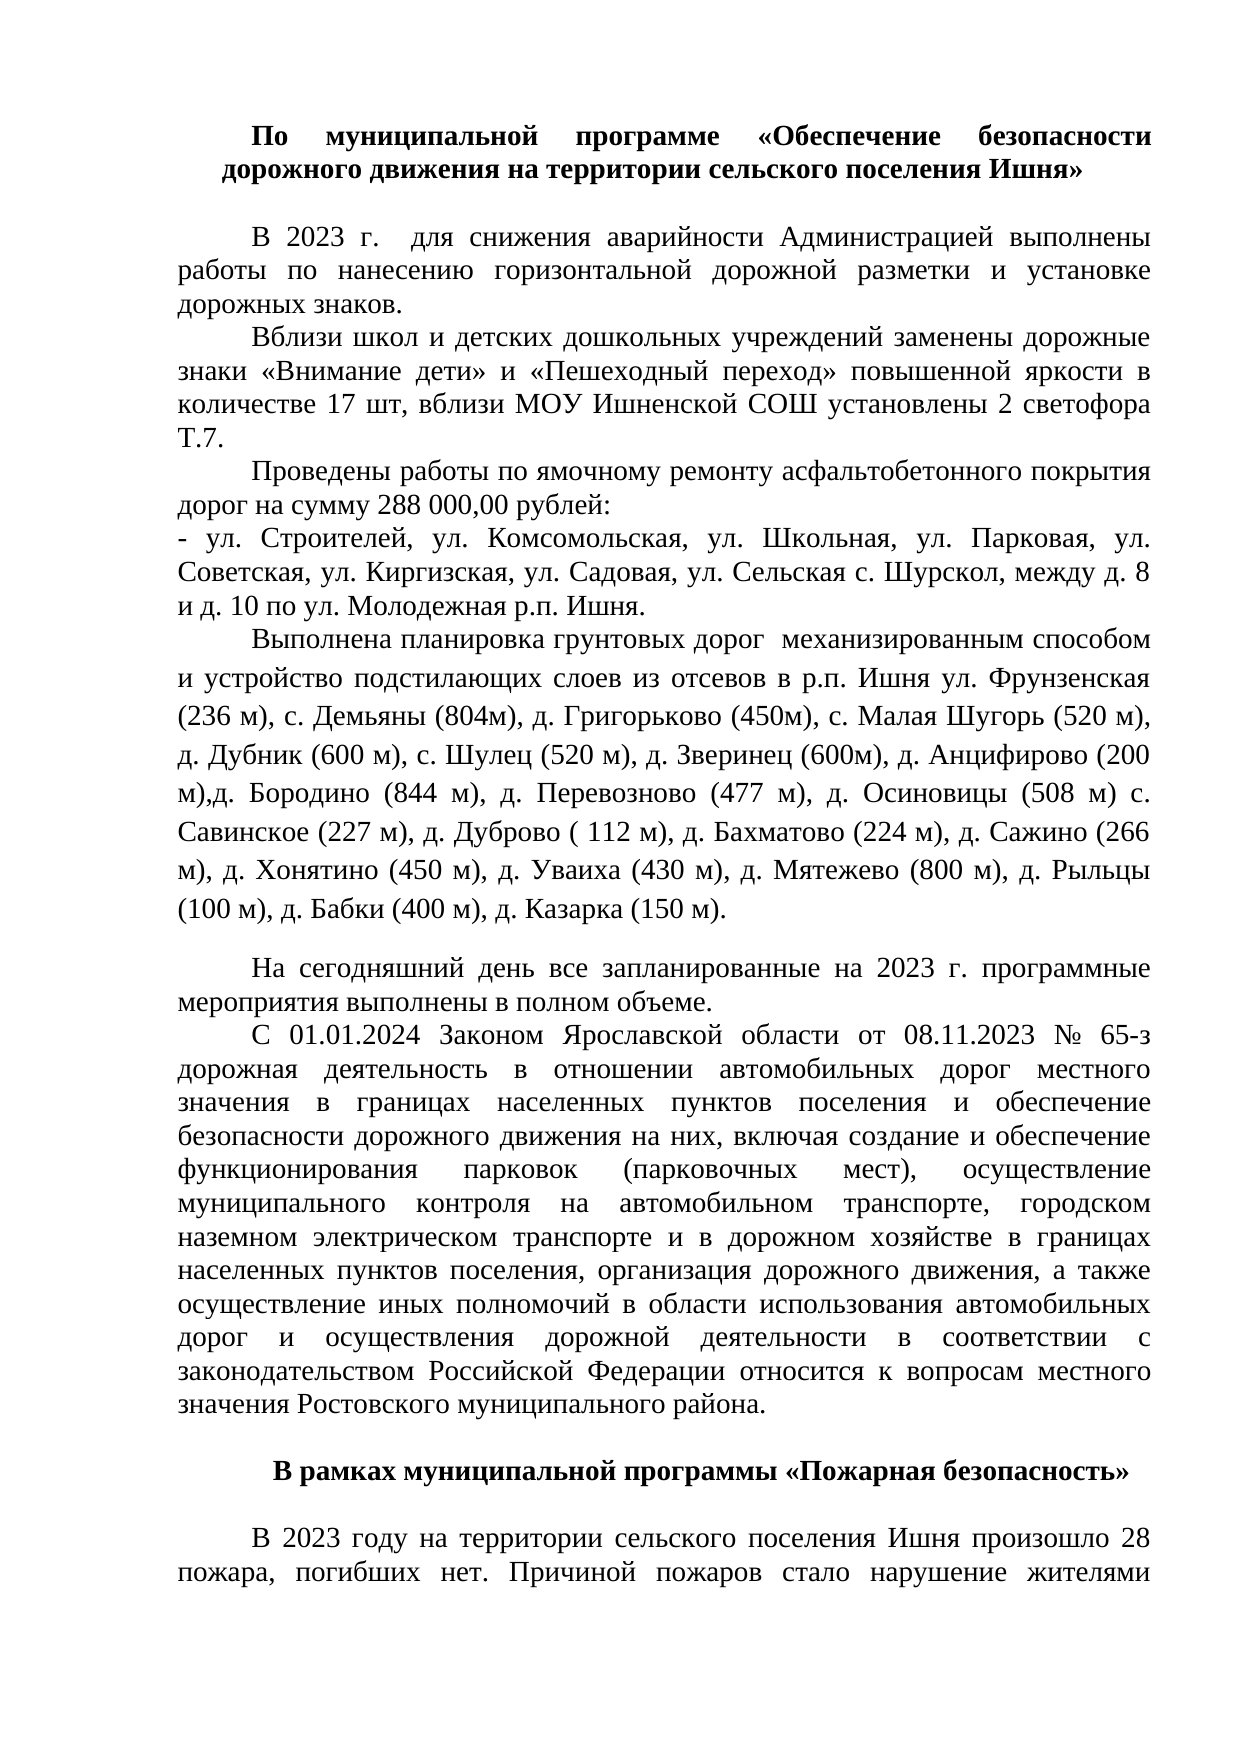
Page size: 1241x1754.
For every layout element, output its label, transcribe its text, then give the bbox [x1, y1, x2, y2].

text - ул. Строителей, ул. Комсомольская, ул. Школьная, ул. Парковая, ул. Советская, ул. Киргизская, ул. Садовая, ул. Сельская с. Шурскол, между д. 8 и д. 10 по ул. Молодежная р.п. Ишня. [177, 521, 1152, 621]
text С 01.01.2024 Законом Ярославской области от 08.11.2023 № 65-з дорожная деятельность в отношении автомобильных дорог местного значения в границах населенных пунктов поселения и обеспечение безопасности дорожного движения на них, включая создание и обеспечение функционирования парковок (парковочных мест), осуществление муниципального контроля на автомобильном транспорте, городском наземном электрическом транспорте и в дорожном хозяйстве в границах населенных пунктов поселения, организация дорожного движения, а также осуществление иных полномочий в области использования автомобильных дорог и осуществления дорожной деятельности в соответствии с законодательством Российской Федерации относится к вопросам местного значения Ростовского муниципального района. [177, 1353, 1152, 1420]
text Вблизи школ и детских дошкольных учреждений заменены дорожные знаки «Внимание дети» и «Пешеходный переход» повышенной яркости в количестве 17 шт, вблизи МОУ Ишненской СОШ установлены 2 светофора Т.7. [177, 319, 1152, 453]
text Проведены работы по ямочному ремонту асфальтобетонного покрытия дорог на сумму 288 000,00 рублей: [177, 453, 1152, 521]
text На сегодняшний день все запланированные на 2023 г. программные мероприятия выполнены в полном объеме. [177, 950, 1152, 1017]
text В 2023 г. для снижения аварийности Администрацией выполнены работы по нанесению горизонтальной дорожной разметки и установке дорожных знаков. [177, 219, 1152, 319]
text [177, 1521, 1152, 1588]
text В рамках муниципальной программы «Пожарная безопасность» [177, 1453, 1152, 1487]
text По муниципальной программе «Обеспечение безопасности дорожного движения на территории сельского поселения Ишня» [222, 118, 1152, 185]
text Выполнена планировка грунтовых дорог механизированным способом и устройство подстилающих слоев из отсевов в р.п. Ишня ул. Фрунзенская (236 м), с. Демьяны (804м), д. Григорьково (450м), с. Малая Шугорь (520 м), д. Дубник (600 м), с. Шулец (520 м), д. Зверинец (600м), д. Анцифирово (200 м),д. Бородино (844 м), д. Перевозново (477 м), д. Осиновицы (508 м) с. Савинское (227 м), д. Дуброво ( 112 м), д. Бахматово (224 м), д. Сажино (266 м), д. Хонятино (450 м), д. Уваиха (430 м), д. Мятежево (800 м), д. Рыльцы (100 м), д. Бабки (400 м), д. Казарка (150 м). [177, 621, 1152, 924]
